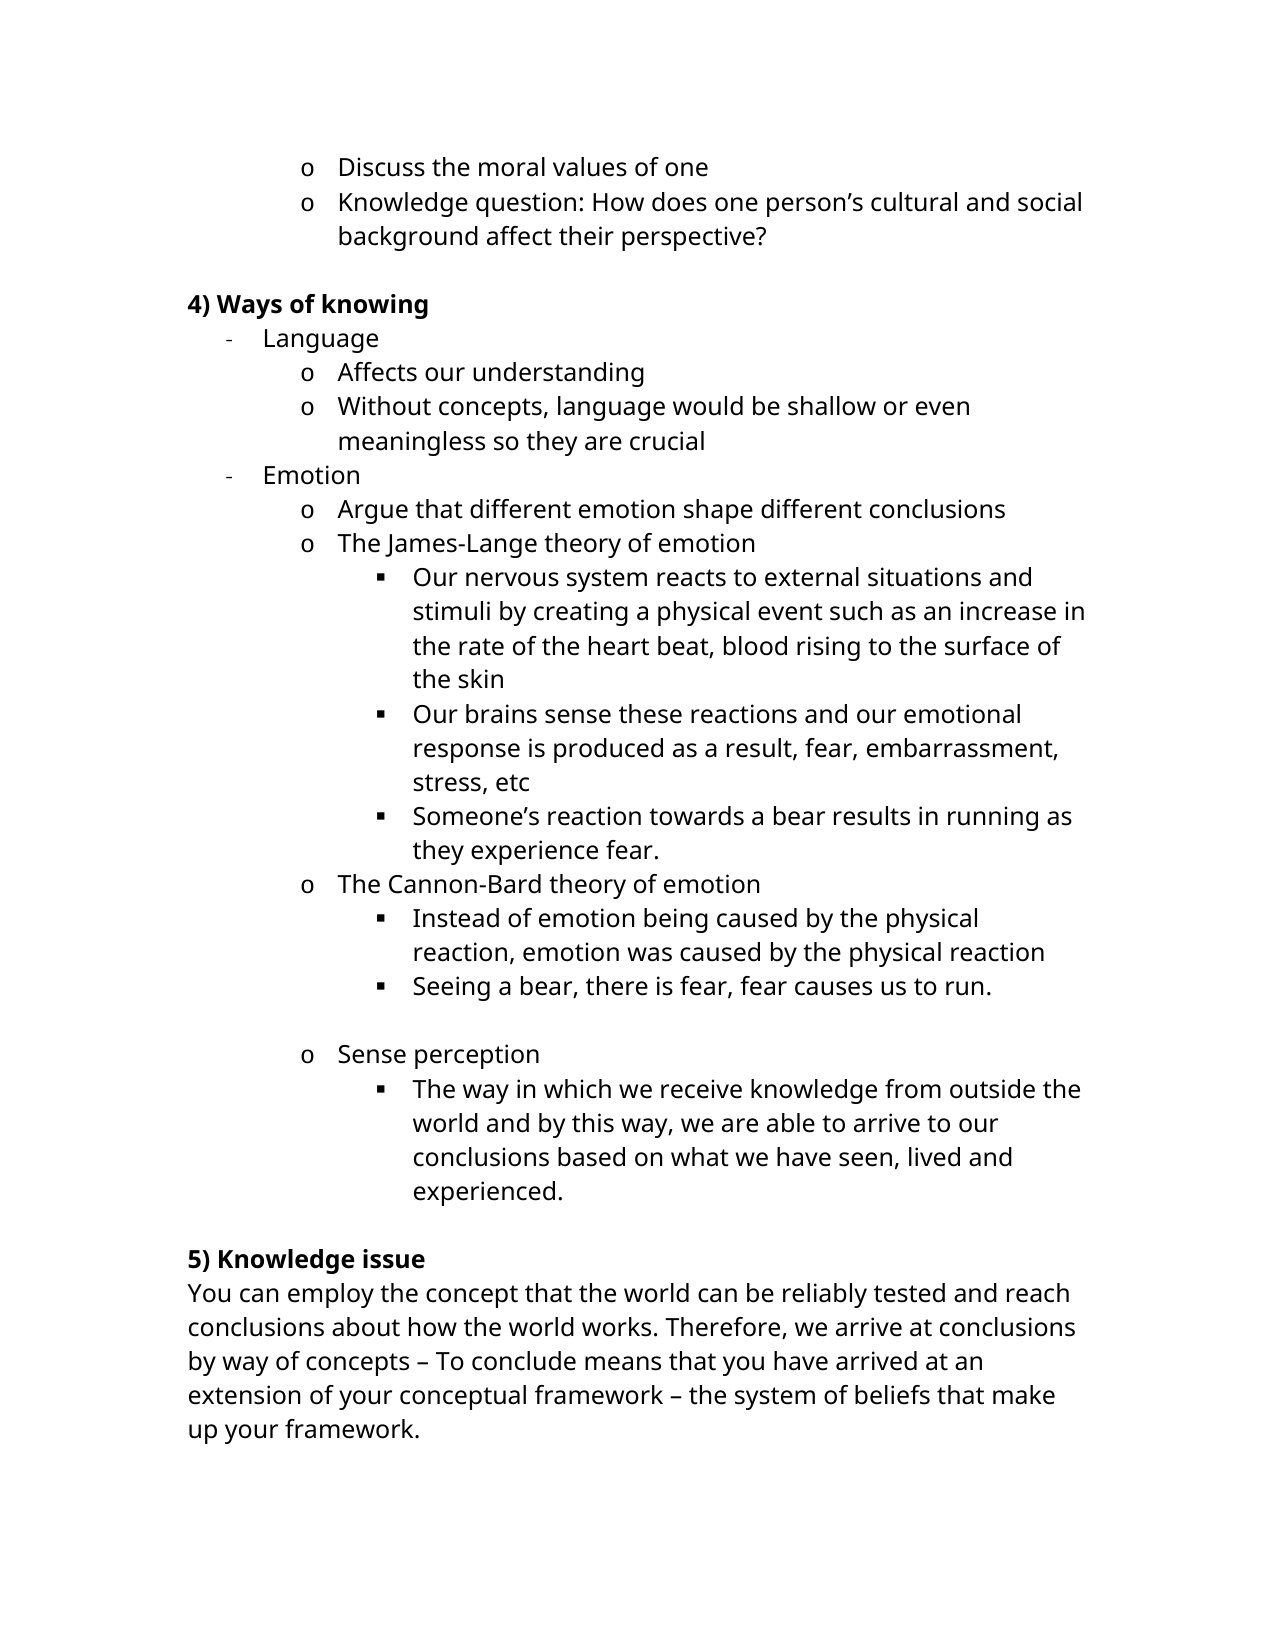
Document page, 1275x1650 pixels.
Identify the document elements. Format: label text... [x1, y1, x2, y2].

list Seeing a bear, there is fear, fear causes us to run. [375, 969, 1087, 1003]
text You can employ the concept that the world can be reliably tested and reach conclusions about how the world works. Therefore, we arrive at conclusions by way of concepts – To conclude means that you have arrived at an extension of your conceptual framework – the system of beliefs that make up your framework. [187, 1276, 1087, 1446]
text 5) Knowledge issue [187, 1242, 1087, 1276]
list Discuss the moral values of one [300, 150, 1087, 184]
list Argue that different emotion shape different conclusions [300, 491, 1087, 526]
list The way in which we receive knowledge from outside the world and by this way, we are able to arrive to our conclusions based on what we have seen, lived and experienced. [375, 1071, 1087, 1208]
list Sense perception [300, 1037, 1087, 1071]
list Instead of emotion being caused by the physical reaction, emotion was caused by the physical reaction [375, 901, 1087, 969]
list Our brains sense these reactions and our emotional response is produced as a result, fear, embarrassment, stress, etc [375, 696, 1087, 798]
text 4) Ways of knowing [187, 287, 1087, 321]
list The Cannon-Bard theory of emotion [300, 867, 1087, 901]
list Language [225, 321, 1087, 355]
list The James-Lange theory of emotion [300, 526, 1087, 560]
list Without concepts, language would be shallow or even meaningless so they are crucial [300, 389, 1087, 457]
list Affects our understanding [300, 355, 1087, 389]
list Emotion [225, 457, 1087, 491]
list Knowledge question: How does one person’s cultural and social background affect their perspective? [300, 184, 1087, 253]
list Our nervous system reacts to external situations and stimuli by creating a physical event such as an increase in the rate of the heart beat, blood rising to the surface of the skin [375, 560, 1087, 696]
list Someone’s reaction towards a bear results in running as they experience fear. [375, 798, 1087, 867]
